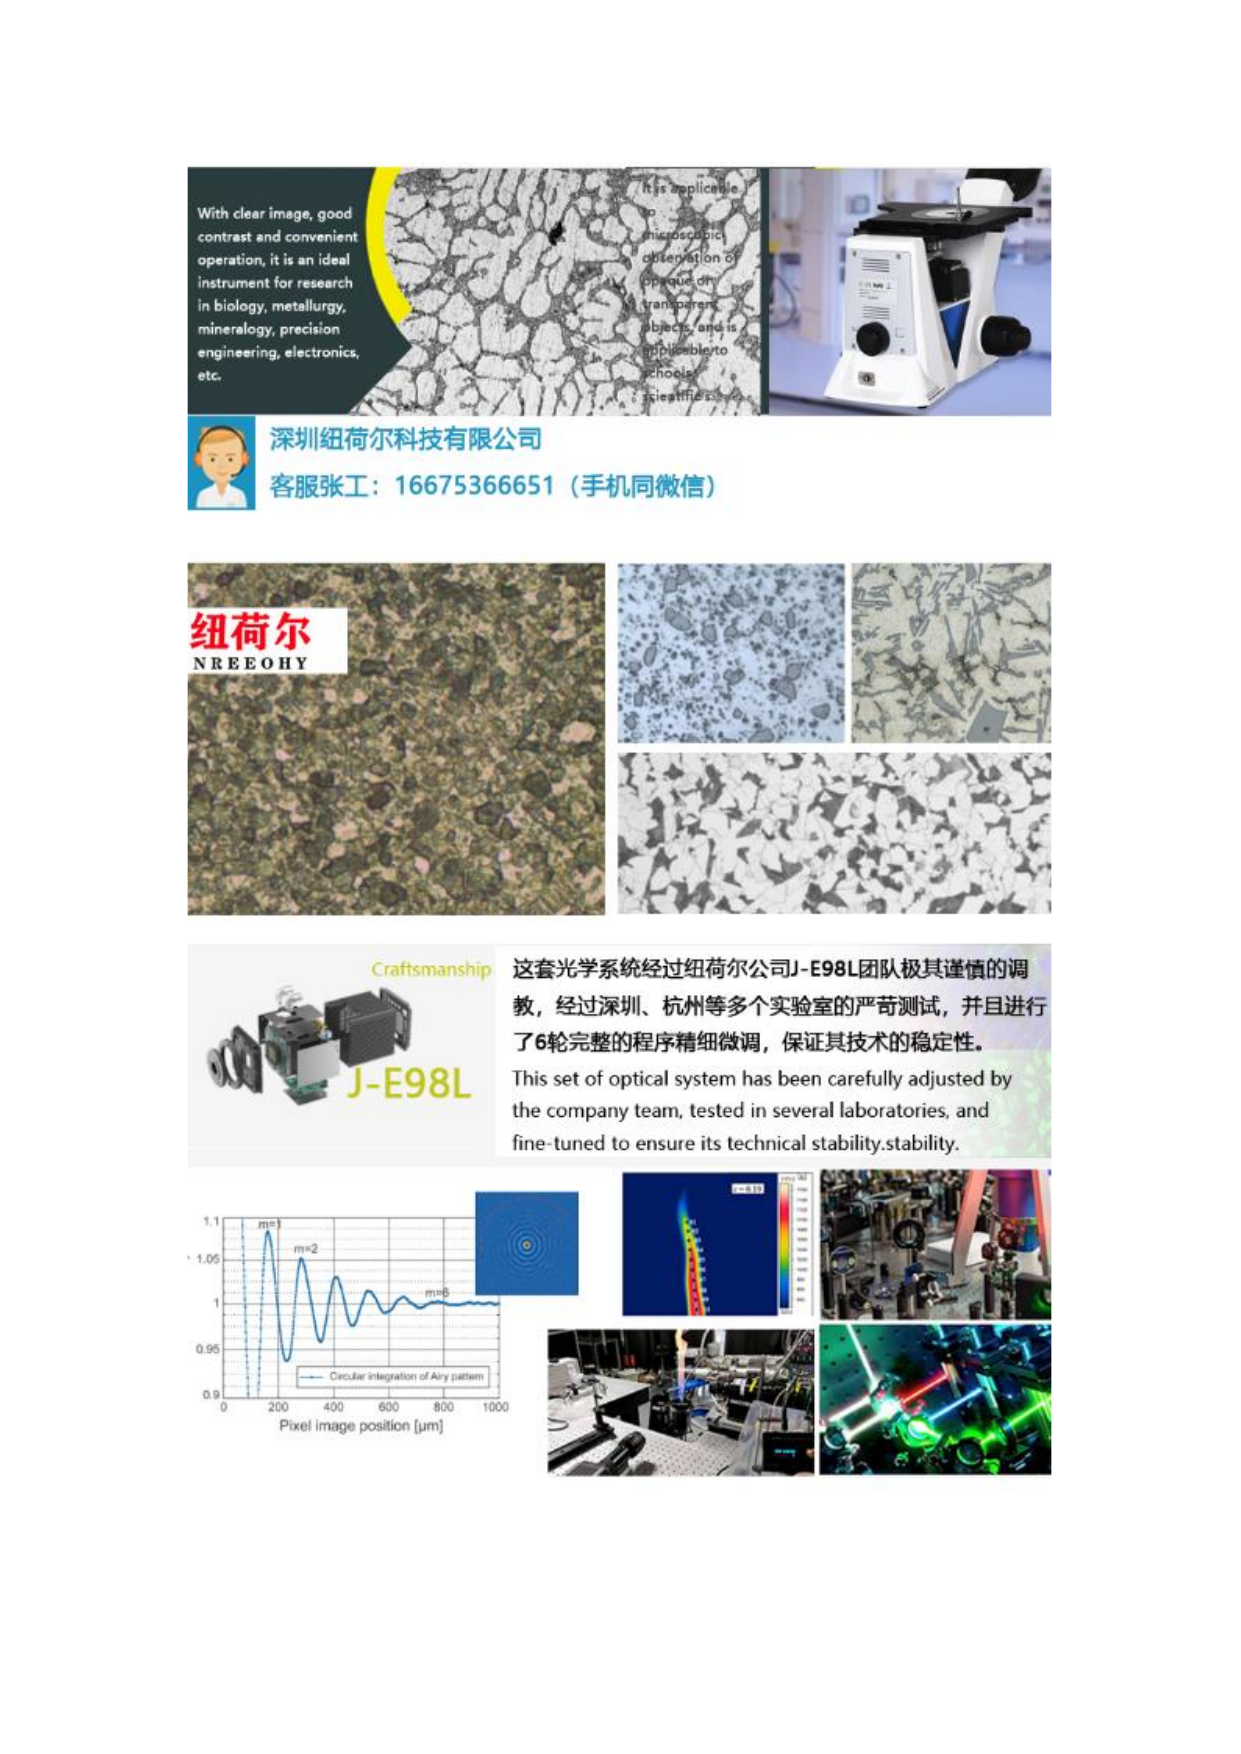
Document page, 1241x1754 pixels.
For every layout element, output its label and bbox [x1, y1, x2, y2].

picture [187, 162, 1052, 526]
picture [187, 552, 1052, 922]
picture [187, 942, 1052, 1491]
